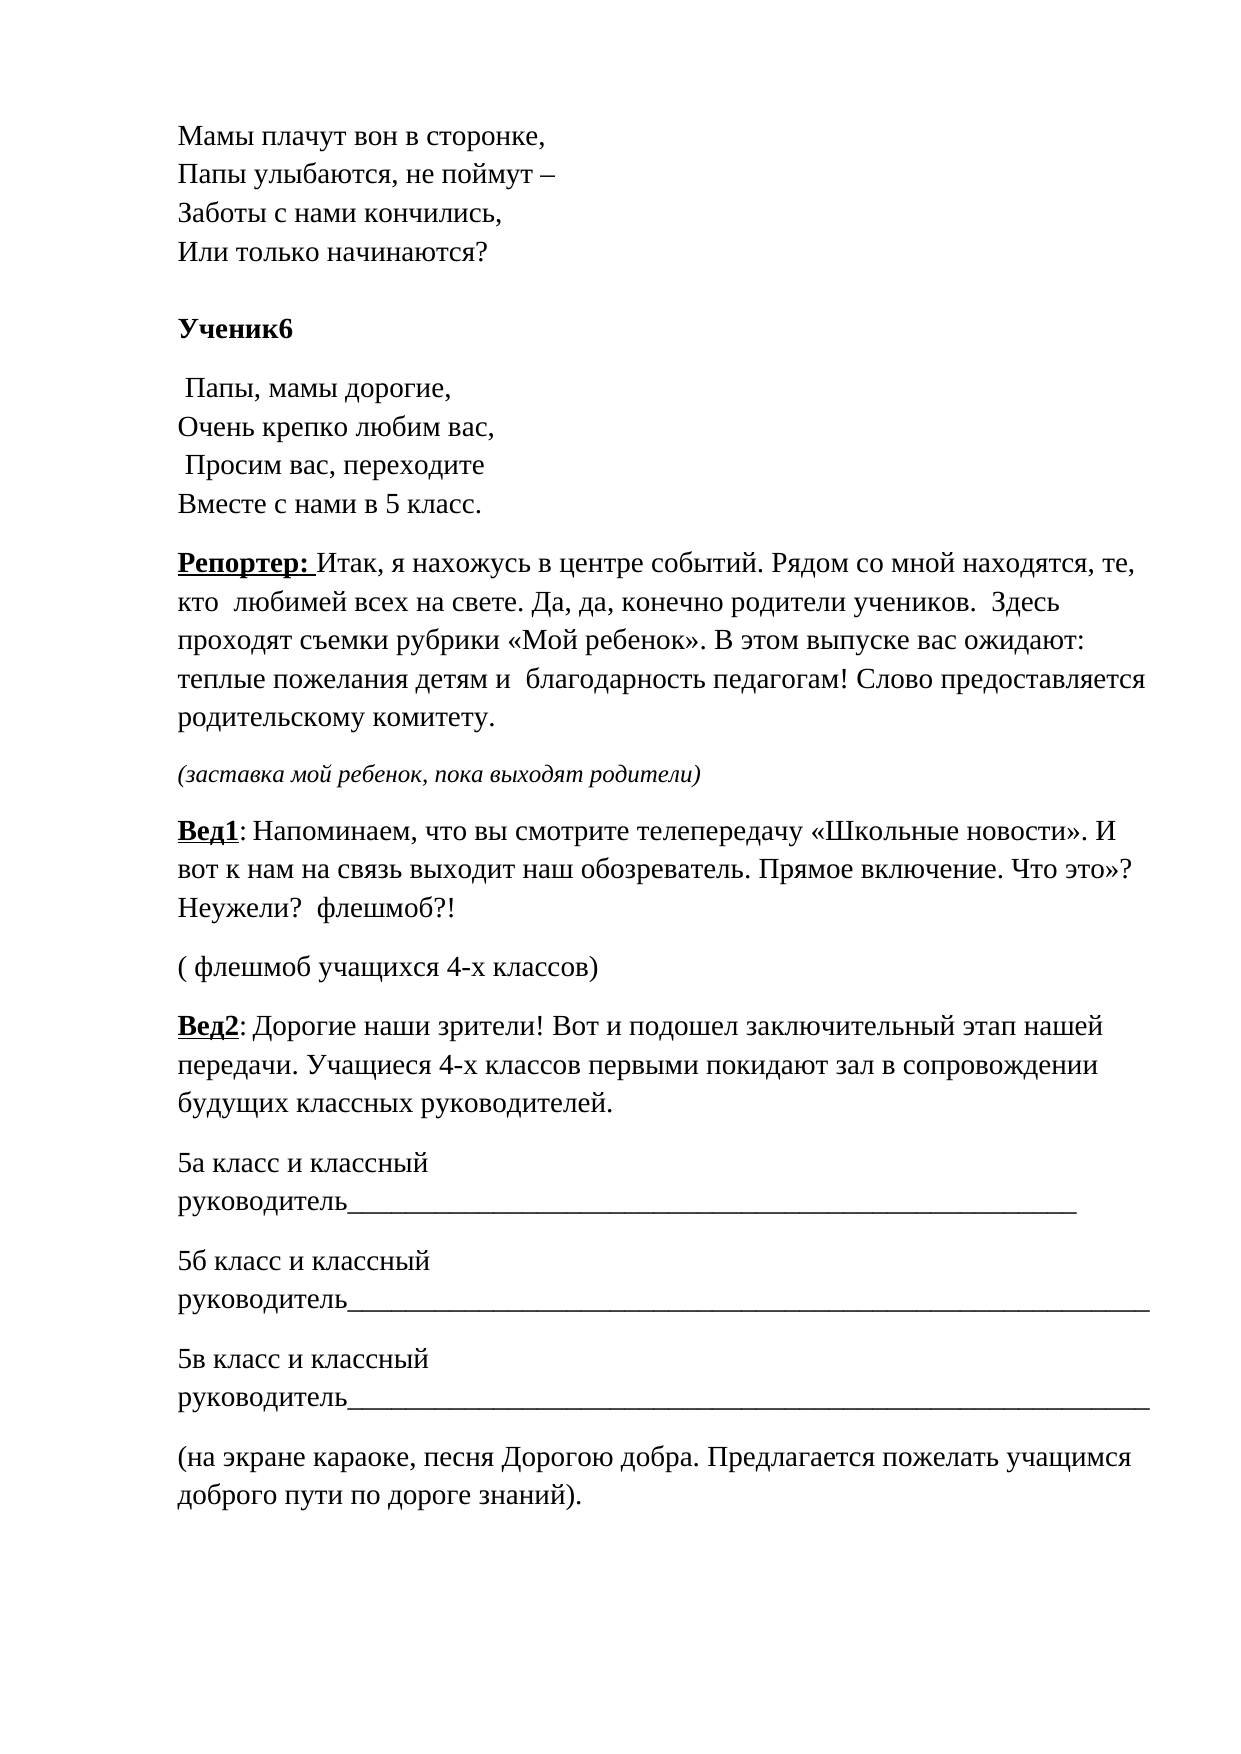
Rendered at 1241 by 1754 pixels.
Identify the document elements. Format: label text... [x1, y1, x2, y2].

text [177, 118, 1152, 344]
text (на экране караоке, песня Дорогою добра. Предлагается пожелать учащимся доброго пути по дороге знаний). [177, 1439, 1152, 1511]
text ( флешмоб учащихся 4-х классов) [177, 949, 1152, 983]
text (заставка мой ребенок, пока выходят родители) [177, 759, 1152, 787]
text Папы, мамы дорогие, Очень крепко любим вас, Просим вас, переходите Вместе с нами в 5 класс. [177, 370, 1152, 519]
text 5б класс и классный руководитель_______________________________________________________ [177, 1243, 1152, 1315]
text Репортер: Итак, я нахожусь в центре событий. Рядом со мной находятся, те, кто любимей всех на свете. Да, да, конечно родители учеников. Здесь проходят съемки рубрики «Мой ребенок». В этом выпуске вас ожидают: теплые пожелания детям и благодарность педагогам! Слово предоставляется родительскому комитету. [177, 545, 1152, 733]
text 5в класс и классный руководитель_______________________________________________________ [177, 1341, 1152, 1413]
text 5а класс и классный руководитель__________________________________________________ [177, 1145, 1152, 1217]
text Вед2: Дорогие наши зрители! Вот и подошел заключительный этап нашей передачи. Учащиеся 4-х классов первыми покидают зал в сопровождении будущих классных руководителей. [177, 1008, 1152, 1119]
text Вед1: Напоминаем, что вы смотрите телепередачу «Школьные новости». И вот к нам на связь выходит наш обозреватель. Прямое включение. Что это»? Неужели? флешмоб?! [177, 813, 1152, 923]
